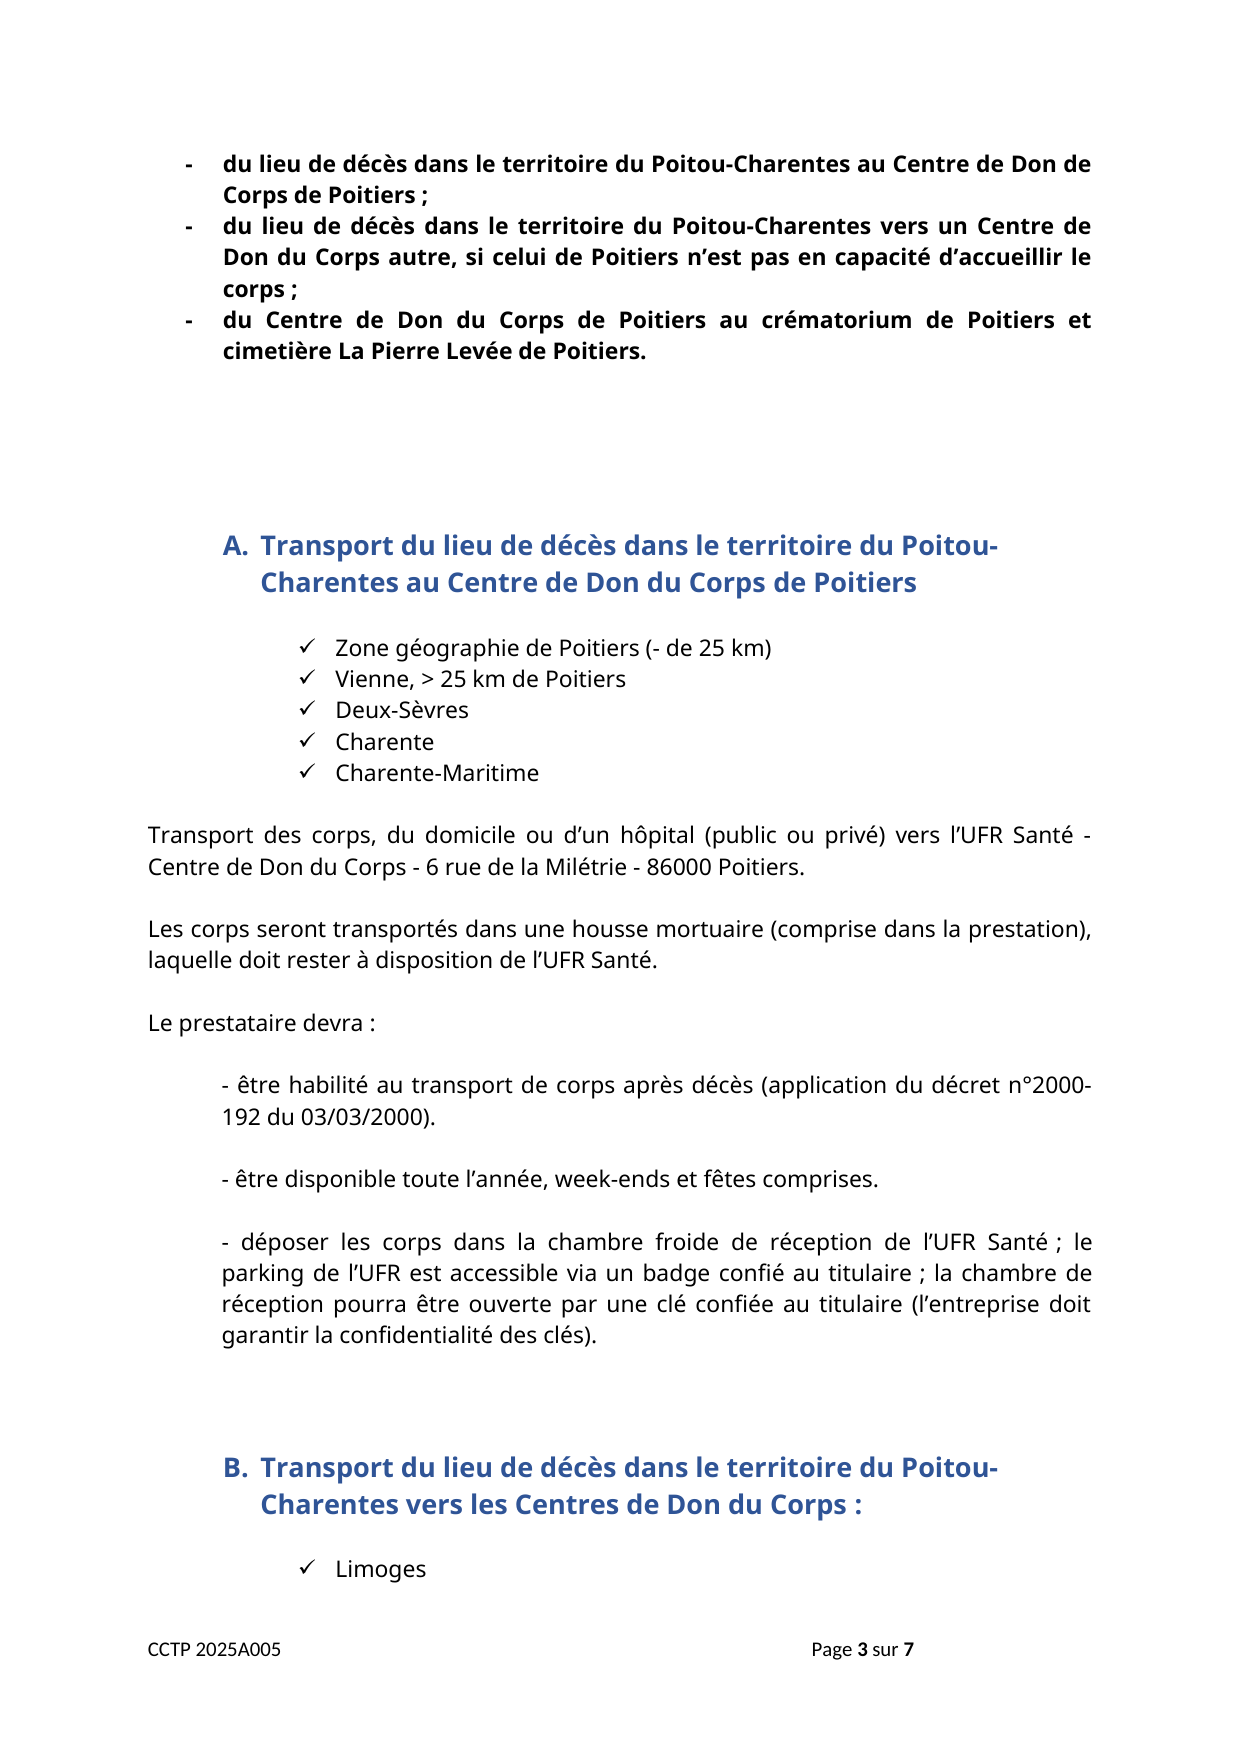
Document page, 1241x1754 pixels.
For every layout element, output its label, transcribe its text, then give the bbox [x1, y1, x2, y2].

text Les corps seront transportés dans une housse mortuaire (comprise dans la prestation), laquelle doit rester à disposition de l’UFR Santé. [148, 913, 1093, 976]
list Vienne, > 25 km de Poitiers [298, 663, 1093, 694]
subtitle Transport du lieu de décès dans le territoire du Poitou-Charentes vers les Centres de Don du Corps : [223, 1448, 1093, 1522]
text - être habilité au transport de corps après décès (application du décret n°2000-192 du 03/03/2000). [221, 1069, 1093, 1132]
list Charente [298, 726, 1093, 757]
list du Centre de Don du Corps de Poitiers au crématorium de Poitiers et cimetière La Pierre Levée de Poitiers. [185, 304, 1093, 366]
text - être disponible toute l’année, week-ends et fêtes comprises. [221, 1163, 1093, 1194]
subtitle Transport du lieu de décès dans le territoire du Poitou-Charentes au Centre de Don du Corps de Poitiers [223, 527, 1093, 601]
list du lieu de décès dans le territoire du Poitou-Charentes vers un Centre de Don du Corps autre, si celui de Poitiers n’est pas en capacité d’accueillir le corps ; [185, 210, 1093, 304]
list Deux-Sèvres [298, 694, 1093, 726]
text - déposer les corps dans la chambre froide de réception de l’UFR Santé ; le parking de l’UFR est accessible via un badge confié au titulaire ; la chambre de réception pourra être ouverte par une clé confiée au titulaire (l’entreprise doit garantir la confidentialité des clés). [221, 1226, 1093, 1351]
list Limoges [298, 1553, 1093, 1585]
list du lieu de décès dans le territoire du Poitou-Charentes au Centre de Don de Corps de Poitiers ; [185, 148, 1093, 210]
text Transport des corps, du domicile ou d’un hôpital (public ou privé) vers l’UFR Santé - Centre de Don du Corps - 6 rue de la Milétrie - 86000 Poitiers. [148, 819, 1093, 882]
list Charente-Maritime [298, 757, 1093, 788]
text Le prestataire devra : [148, 1007, 1093, 1038]
list Zone géographie de Poitiers (- de 25 km) [298, 632, 1093, 663]
